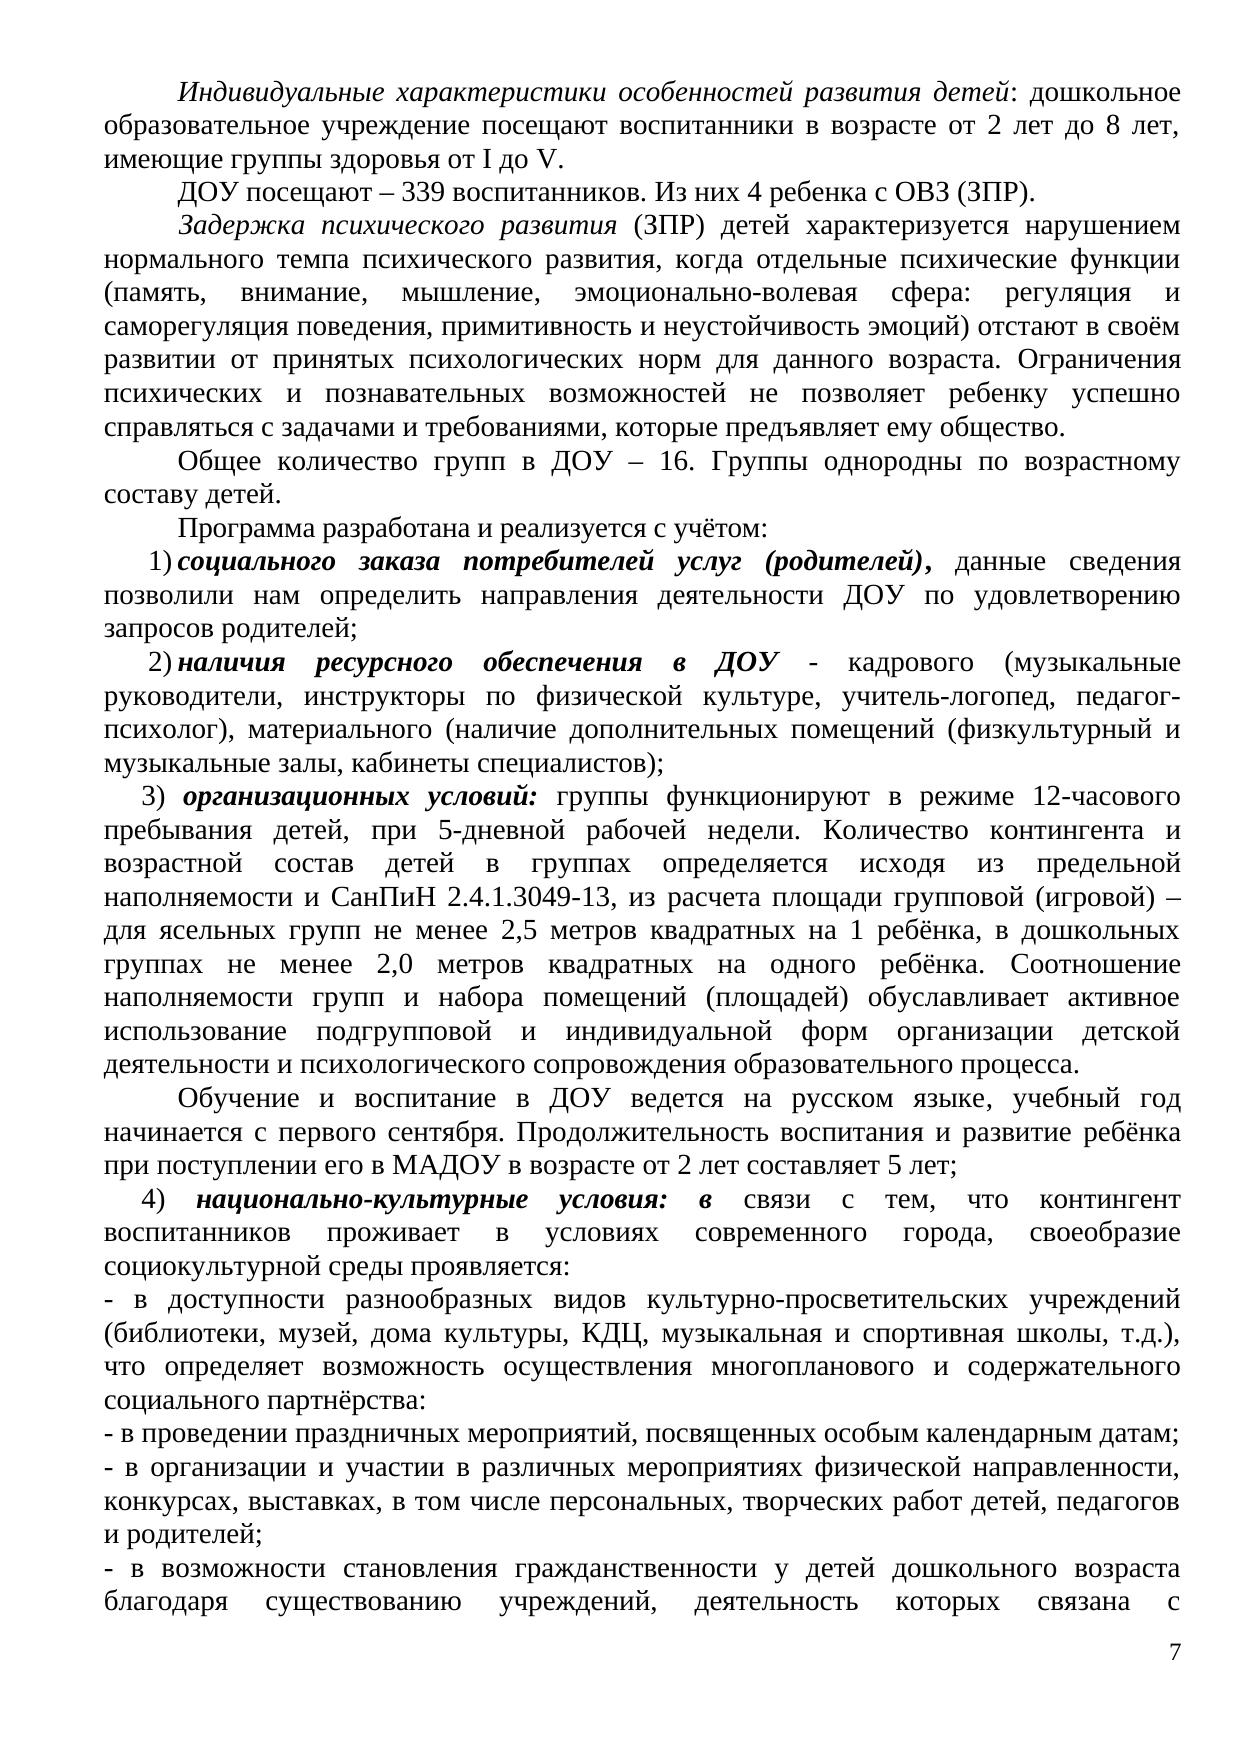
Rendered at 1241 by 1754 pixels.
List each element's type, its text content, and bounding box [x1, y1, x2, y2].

text 3) организационных условий: группы функционируют в режиме 12-часового пребывания детей, при 5-дневной рабочей недели. Количество контингента и возрастной состав детей в группах определяется исходя из предельной наполняемости и СанПиН 2.4.1.3049-13, из расчета площади групповой (игровой) – для ясельных групп не менее 2,5 метров квадратных на 1 ребёнка, в дошкольных группах не менее 2,0 метров квадратных на одного ребёнка. Соотношение наполняемости групп и набора помещений (площадей) обуславливает активное использование подгрупповой и индивидуальной форм организации детской деятельности и психологического сопровождения образовательного процесса. [103, 778, 1181, 1080]
text Общее количество групп в ДОУ – 16. Группы однородны по возрастному составу детей. [103, 443, 1181, 510]
text - в доступности разнообразных видов культурно-просветительских учреждений (библиотеки, музей, дома культуры, КДЦ, музыкальная и спортивная школы, т.д.), что определяет возможность осуществления многопланового и содержательного социального партнёрства: [103, 1281, 1181, 1416]
text Программа разработана и реализуется с учётом: [103, 510, 1181, 543]
text Задержка психического развития (ЗПР) детей характеризуется нарушением нормального темпа психического развития, когда отдельные психические функции (память, внимание, мышление, эмоционально-волевая сфера: регуляция и саморегуляция поведения, примитивность и неустойчивость эмоций) отстают в своём развитии от принятых психологических норм для данного возраста. Ограничения психических и познавательных возможностей не позволяет ребенку успешно справляться с задачами и требованиями, которые предъявляет ему общество. [103, 208, 1181, 443]
text ДОУ посещают – 339 воспитанников. Из них 4 ребенка с ОВЗ (ЗПР). [103, 174, 1181, 208]
text - в проведении праздничных мероприятий, посвященных особым календарным датам; [103, 1416, 1181, 1449]
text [103, 1550, 1181, 1617]
list наличия ресурсного обеспечения в ДОУ - кадрового (музыкальные руководители, инструкторы по физической культуре, учитель-логопед, педагог-психолог), материального (наличие дополнительных помещений (физкультурный и музыкальные залы, кабинеты специалистов); [103, 644, 1181, 778]
text 4) национально-культурные условия: в связи с тем, что контингент воспитанников проживает в условиях современного города, своеобразие социокультурной среды проявляется: [103, 1181, 1181, 1281]
text - в организации и участии в различных мероприятиях физической направленности, конкурсах, выставках, в том числе персональных, творческих работ детей, педагогов и родителей; [103, 1449, 1181, 1550]
text Обучение и воспитание в ДОУ ведется на русском языке, учебный год начинается с первого сентября. Продолжительность воспитания и развитие ребёнка при поступлении его в МАДОУ в возрасте от 2 лет составляет 5 лет; [103, 1080, 1181, 1181]
list социального заказа потребителей услуг (родителей), данные сведения позволили нам определить направления деятельности ДОУ по удовлетворению запросов родителей; [103, 543, 1181, 644]
text Индивидуальные характеристики особенностей развития детей: дошкольное образовательное учреждение посещают воспитанники в возрасте от 2 лет до 8 лет, имеющие группы здоровья от I до V. [103, 74, 1181, 174]
